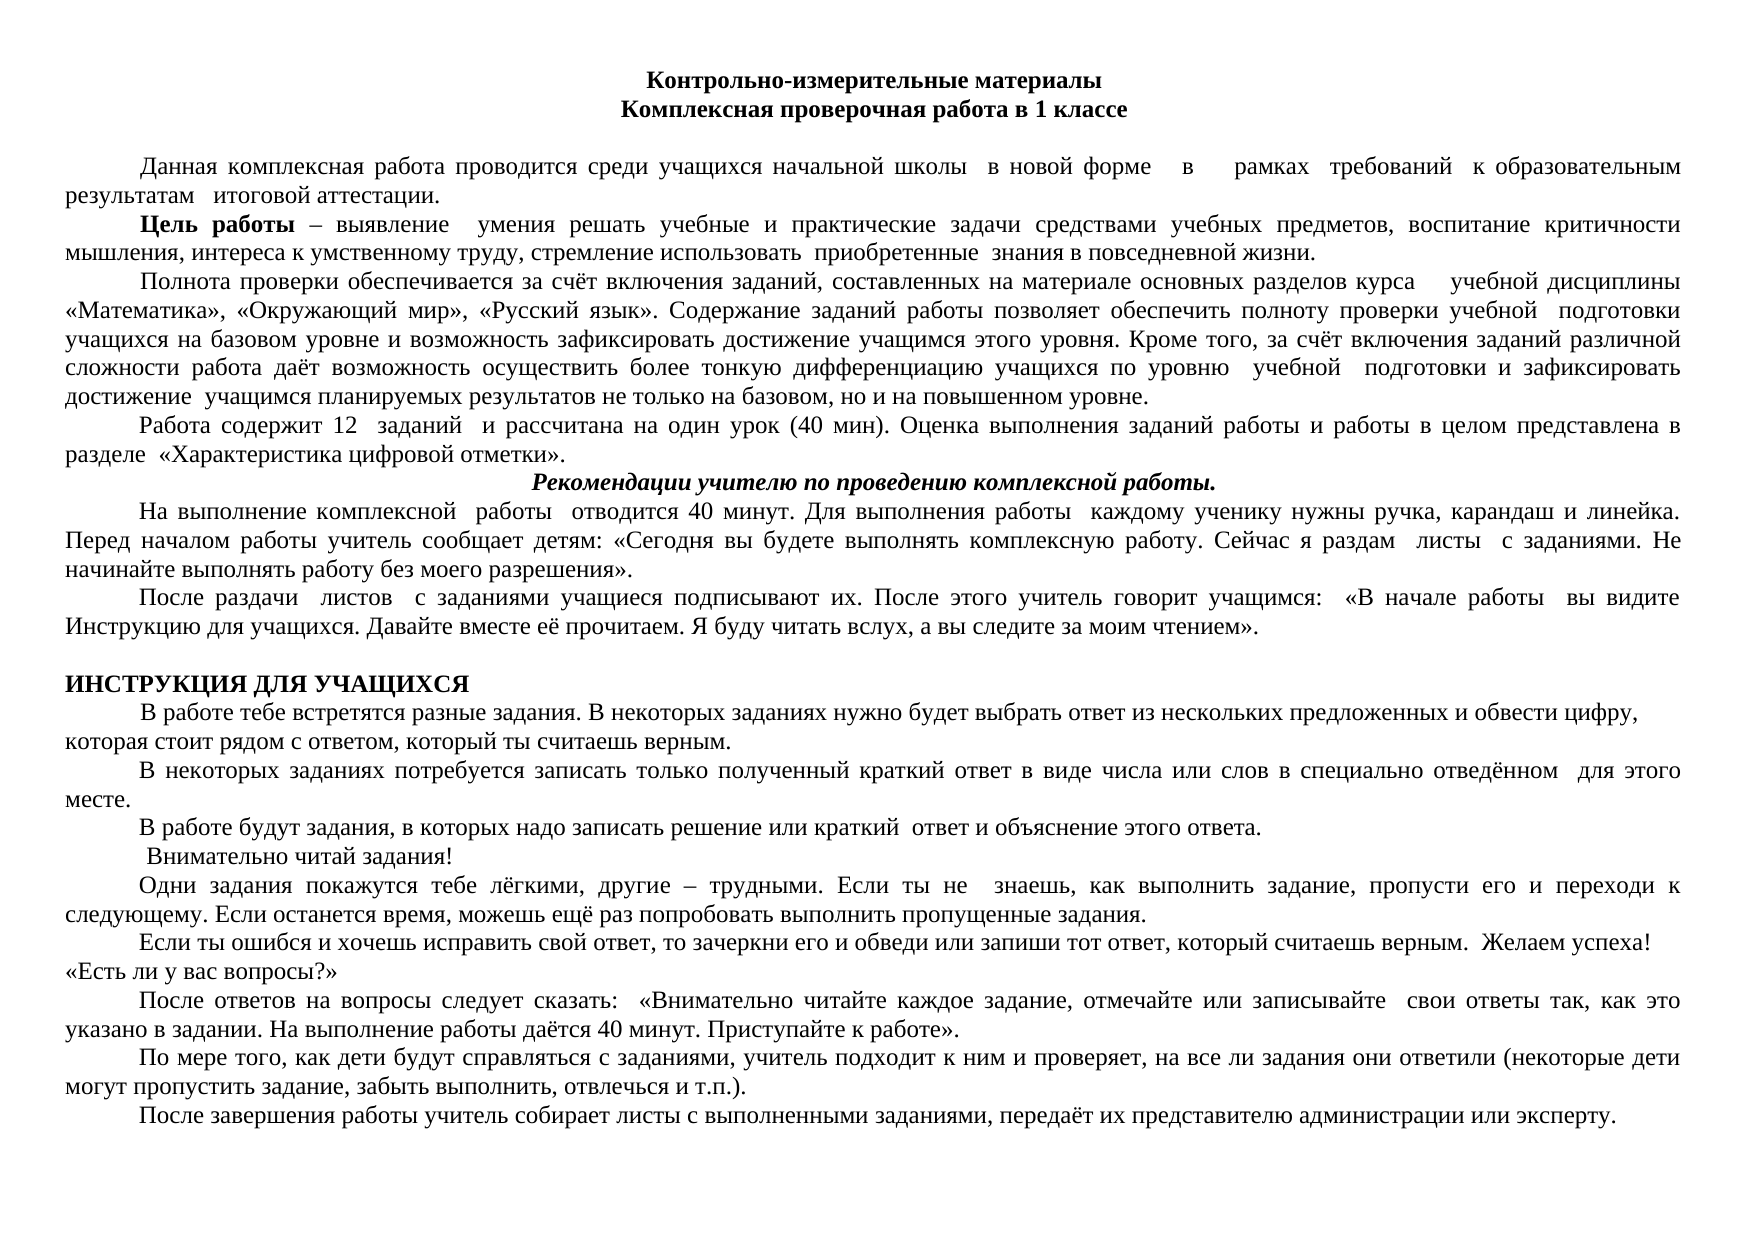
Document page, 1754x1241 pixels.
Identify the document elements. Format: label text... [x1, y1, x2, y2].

text Контрольно-измерительные материалы [65, 65, 1683, 94]
text Если ты ошибся и хочешь исправить свой ответ, то зачеркни его и обведи или запиши тот ответ, который считаешь верным. Желаем успеха! [65, 927, 1683, 956]
text Комплексная проверочная работа в 1 классе [65, 94, 1683, 122]
text Работа содержит 12 заданий и рассчитана на один урок (40 мин). Оценка выполнения заданий работы и работы в целом представлена в разделе «Характеристика цифровой отметки». [65, 410, 1683, 467]
text Полнота проверки обеспечивается за счёт включения заданий, составленных на материале основных разделов курса учебной дисциплины «Математика», «Окружающий мир», «Русский язык». Содержание заданий работы позволяет обеспечить полноту проверки учебной подготовки учащихся на базовом уровне и возможность зафиксировать достижение учащимся этого уровня. Кроме того, за счёт включения заданий различной сложности работа даёт возможность осуществить более тонкую дифференциацию учащихся по уровню учебной подготовки и зафиксировать достижение учащимся планируемых результатов не только на базовом, но и на повышенном уровне. [65, 266, 1683, 410]
text В некоторых заданиях потребуется записать только полученный краткий ответ в виде числа или слов в специально отведённом для этого месте. [65, 755, 1683, 812]
text После завершения работы учитель собирает листы с выполненными заданиями, передаёт их представителю администрации или эксперту. [65, 1100, 1683, 1129]
text Внимательно читай задания! [65, 841, 1683, 870]
text В работе тебе встретятся разные задания. В некоторых заданиях нужно будет выбрать ответ из нескольких предложенных и обвести цифру, которая стоит рядом с ответом, который ты считаешь верным. [65, 697, 1683, 755]
text На выполнение комплексной работы отводится 40 минут. Для выполнения работы каждому ученику нужны ручка, карандаш и линейка. Перед началом работы учитель сообщает детям: «Сегодня вы будете выполнять комплексную работу. Сейчас я раздам листы с заданиями. Не начинайте выполнять работу без моего разрешения». [65, 496, 1683, 582]
text ИНСТРУКЦИЯ ДЛЯ УЧАЩИХСЯ [65, 669, 1683, 697]
text По мере того, как дети будут справляться с заданиями, учитель подходит к ним и проверяет, на все ли задания они ответили (некоторые дети могут пропустить задание, забыть выполнить, отвлечься и т.п.). [65, 1042, 1683, 1100]
text После ответов на вопросы следует сказать: «Внимательно читайте каждое задание, отмечайте или записывайте свои ответы так, как это указано в задании. На выполнение работы даётся 40 минут. Приступайте к работе». [65, 985, 1683, 1042]
text В работе будут задания, в которых надо записать решение или краткий ответ и объяснение этого ответа. [65, 812, 1683, 841]
text После раздачи листов с заданиями учащиеся подписывают их. После этого учитель говорит учащимся: «В начале работы вы видите Инструкцию для учащихся. Давайте вместе её прочитаем. Я буду читать вслух, а вы следите за моим чтением». [65, 582, 1683, 640]
text Одни задания покажутся тебе лёгкими, другие – трудными. Если ты не знаешь, как выполнить задание, пропусти его и переходи к следующему. Если останется время, можешь ещё раз попробовать выполнить пропущенные задания. [65, 870, 1683, 927]
text Данная комплексная работа проводится среди учащихся начальной школы в новой форме в рамках требований к образовательным результатам итоговой аттестации. [65, 151, 1683, 209]
text Цель работы – выявление умения решать учебные и практические задачи средствами учебных предметов, воспитание критичности мышления, интереса к умственному труду, стремление использовать приобретенные знания в повседневной жизни. [65, 209, 1683, 266]
text Рекомендации учителю по проведению комплексной работы. [65, 467, 1683, 496]
text «Есть ли у вас вопросы?» [65, 956, 1683, 985]
